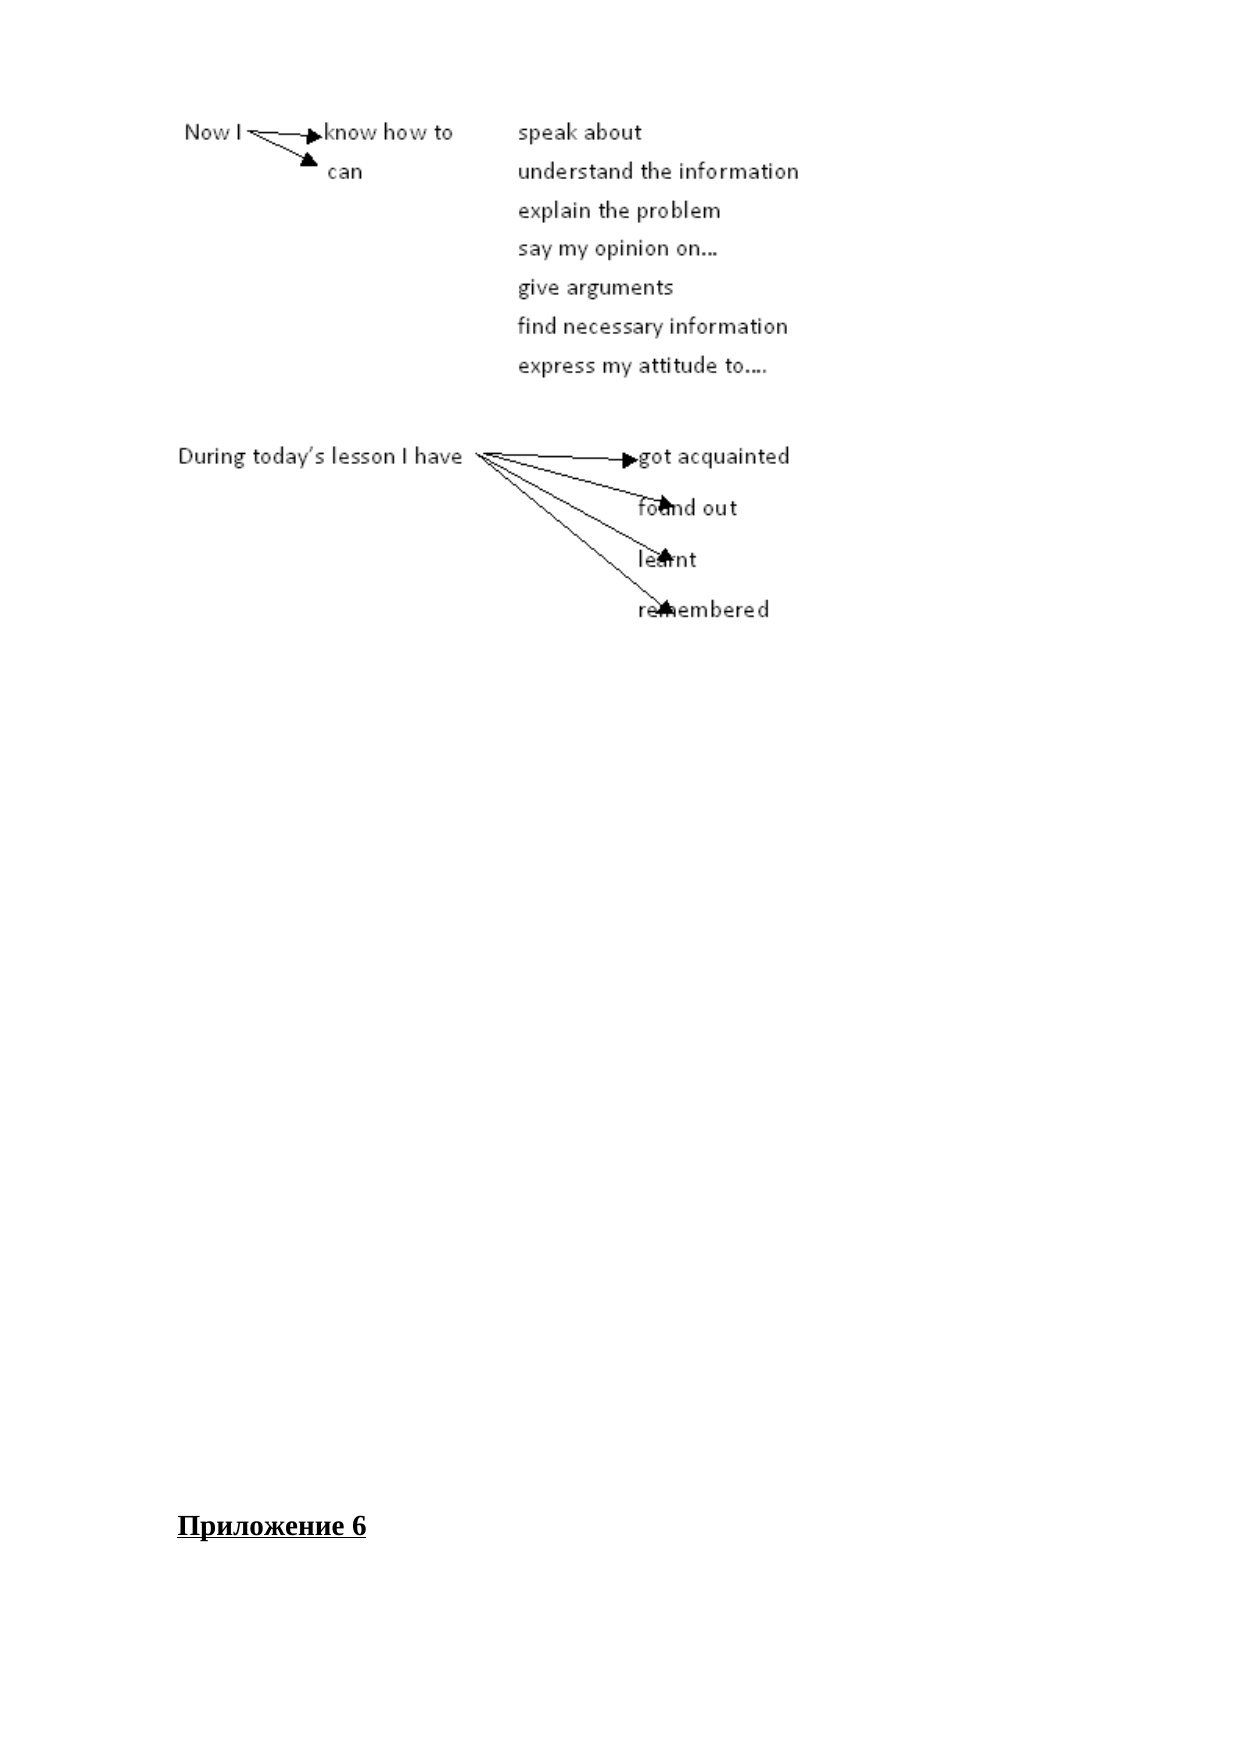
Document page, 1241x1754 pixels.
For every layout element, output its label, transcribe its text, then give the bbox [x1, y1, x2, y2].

text Приложение 6 [177, 1508, 1152, 1541]
picture [177, 118, 801, 622]
